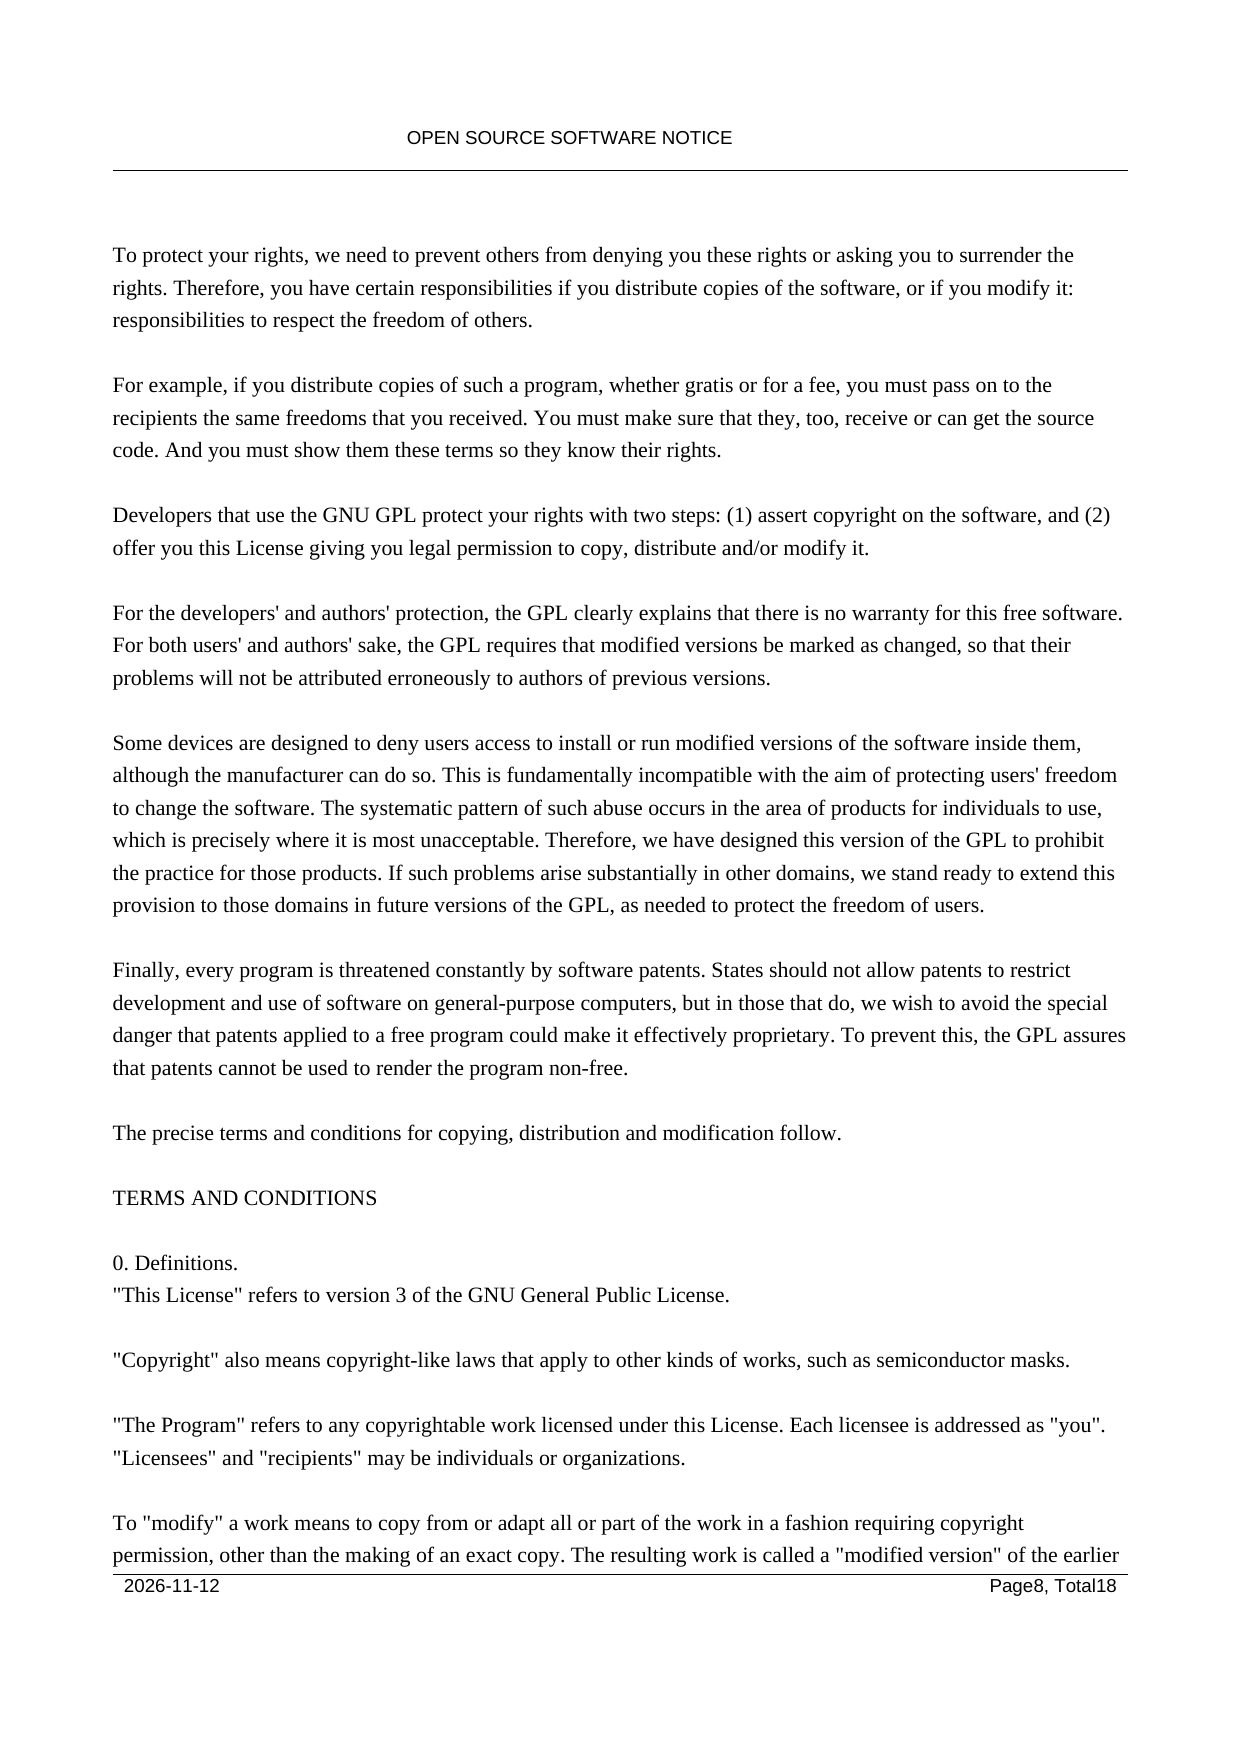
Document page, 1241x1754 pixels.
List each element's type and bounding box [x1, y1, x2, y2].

text [112, 206, 1128, 1571]
